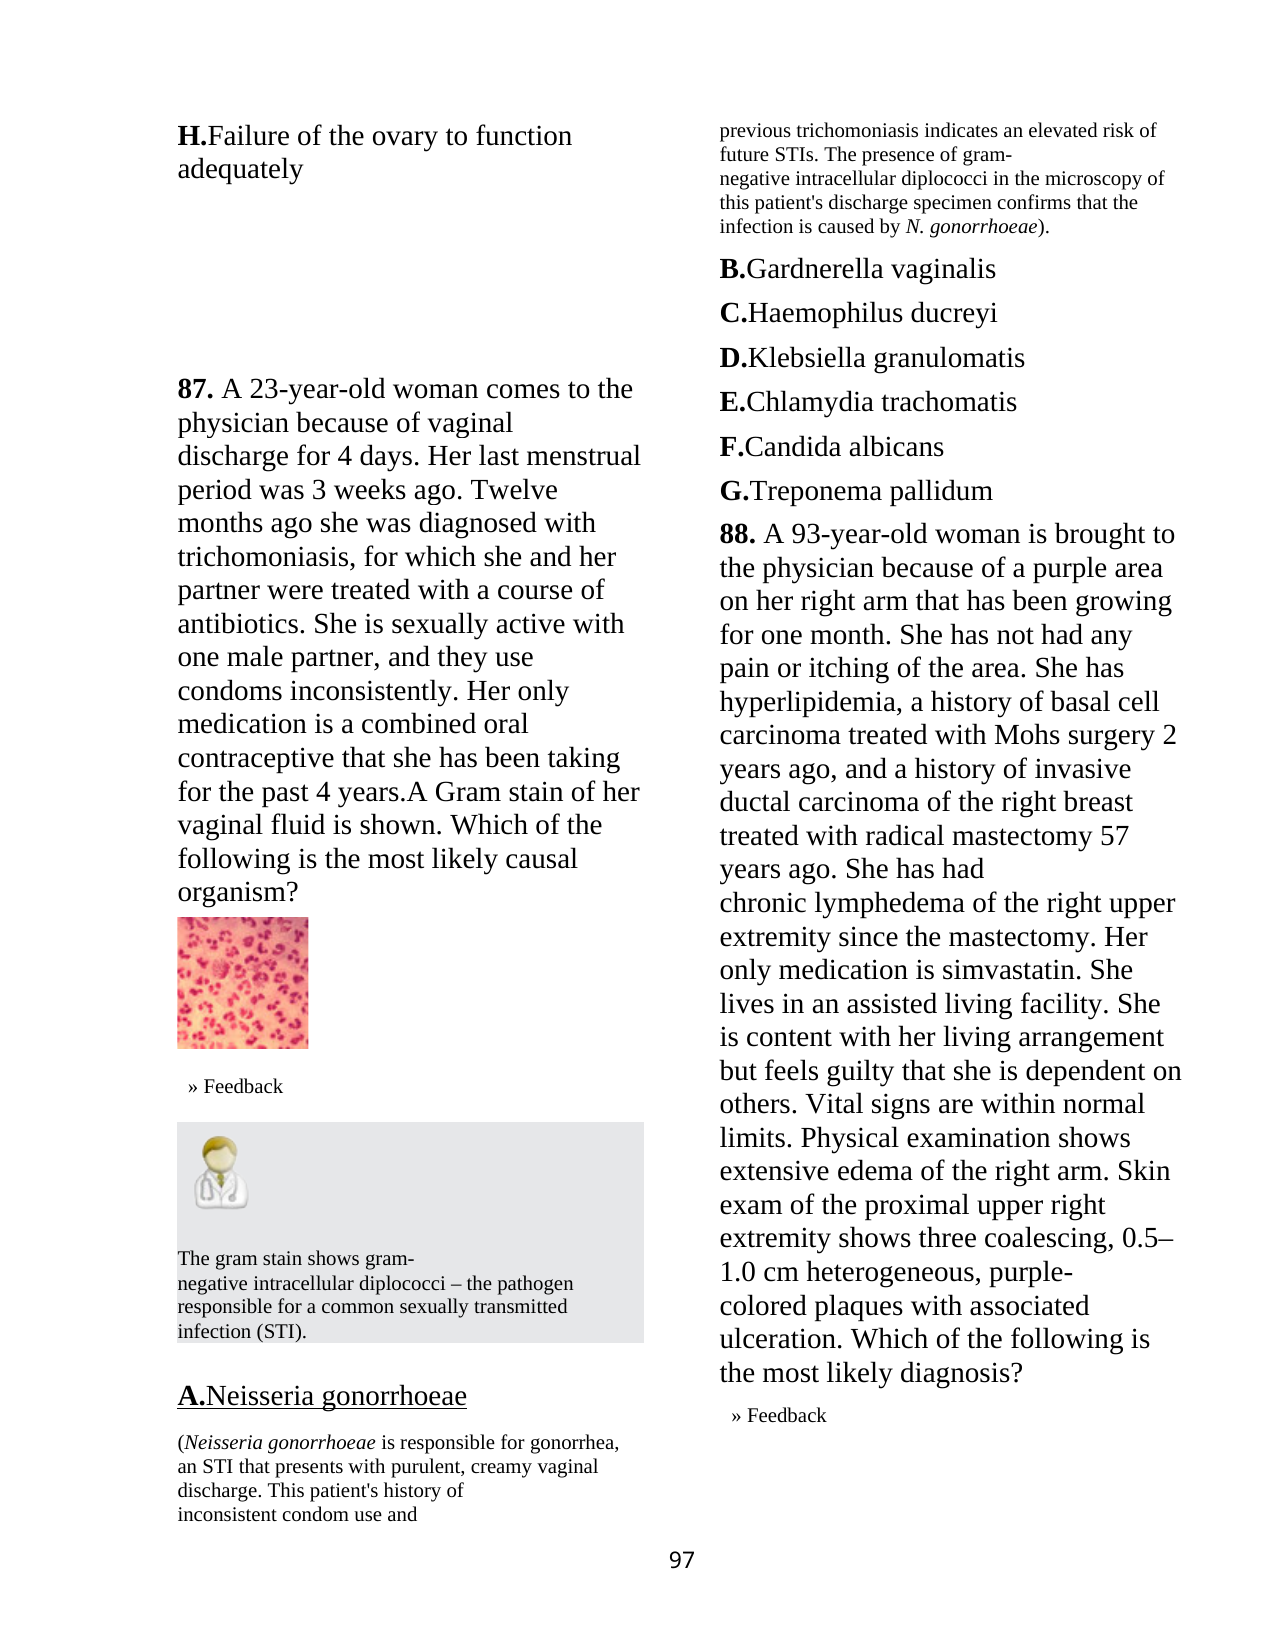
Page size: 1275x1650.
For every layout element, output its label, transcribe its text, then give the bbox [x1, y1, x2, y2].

text (Neisseria gonorrhoeae is responsible for gonorrhea, an STI that presents with purulent, creamy vaginal discharge. This patient's history of inconsistent condom use and previous trichomoniasis indicates an elevated risk of future STIs. The presence of gram-negative intracellular diplococci in the microscopy of this patient's discharge specimen confirms that the infection is caused by N. gonorrhoeae). [177, 1429, 644, 1526]
text D.Klebsiella granulomatis [719, 340, 1186, 373]
text H.Failure of the ovary to function adequately [177, 118, 644, 185]
text F.Candida albicans [719, 429, 1186, 462]
text 88. A 93-year-old woman is brought to the physician because of a purple area on her right arm that has been growing for one month. She has not had any pain or itching of the area. She has hyperlipidemia, a history of basal cell carcinoma treated with Mohs surgery 2 years ago, and a history of invasive ductal carcinoma of the right breast treated with radical mastectomy 57 years ago. She has had chronic lymphedema of the right upper extremity since the mastectomy. Her only medication is simvastatin. She lives in an assisted living facility. She is content with her living arrangement but feels guilty that she is dependent on others. Vital signs are within normal limits. Physical examination shows extensive edema of the right arm. Skin exam of the proximal upper right extremity shows three coalescing, 0.5–1.0 cm heterogeneous, purple-colored plaques with associated ulceration. Which of the following is the most likely diagnosis? [719, 516, 1186, 1388]
text (Neisseria gonorrhoeae is responsible for gonorrhea, an STI that presents with purulent, creamy vaginal discharge. This patient's history of inconsistent condom use and previous trichomoniasis indicates an elevated risk of future STIs. The presence of gram-negative intracellular diplococci in the microscopy of this patient's discharge specimen confirms that the infection is caused by N. gonorrhoeae). [719, 118, 1186, 238]
text » Feedback [177, 1074, 644, 1098]
picture [177, 1122, 265, 1221]
text E.Chlamydia trachomatis [719, 384, 1186, 418]
text » Feedback [719, 1398, 1186, 1429]
text The gram stain shows gram-negative intracellular diplococci – the pathogen responsible for a common sexually transmitted infection (STI). [177, 1246, 644, 1343]
text B.Gardnerella vaginalis [719, 251, 1186, 284]
text A.Neisseria gonorrhoeae [177, 1378, 644, 1412]
text 87. A 23-year-old woman comes to the physician because of vaginal discharge for 4 days. Her last menstrual period was 3 weeks ago. Twelve months ago she was diagnosed with trichomoniasis, for which she and her partner were treated with a course of antibiotics. She is sexually active with one male partner, and they use condoms inconsistently. Her only medication is a combined oral contraceptive that she has been taking for the past 4 years.A Gram stain of her vaginal fluid is shown. Which of the following is the most likely causal organism? [177, 371, 644, 908]
text G.Treponema pallidum [719, 473, 1186, 507]
text C.Haemophilus ducreyi [719, 295, 1186, 329]
picture [177, 917, 309, 1049]
